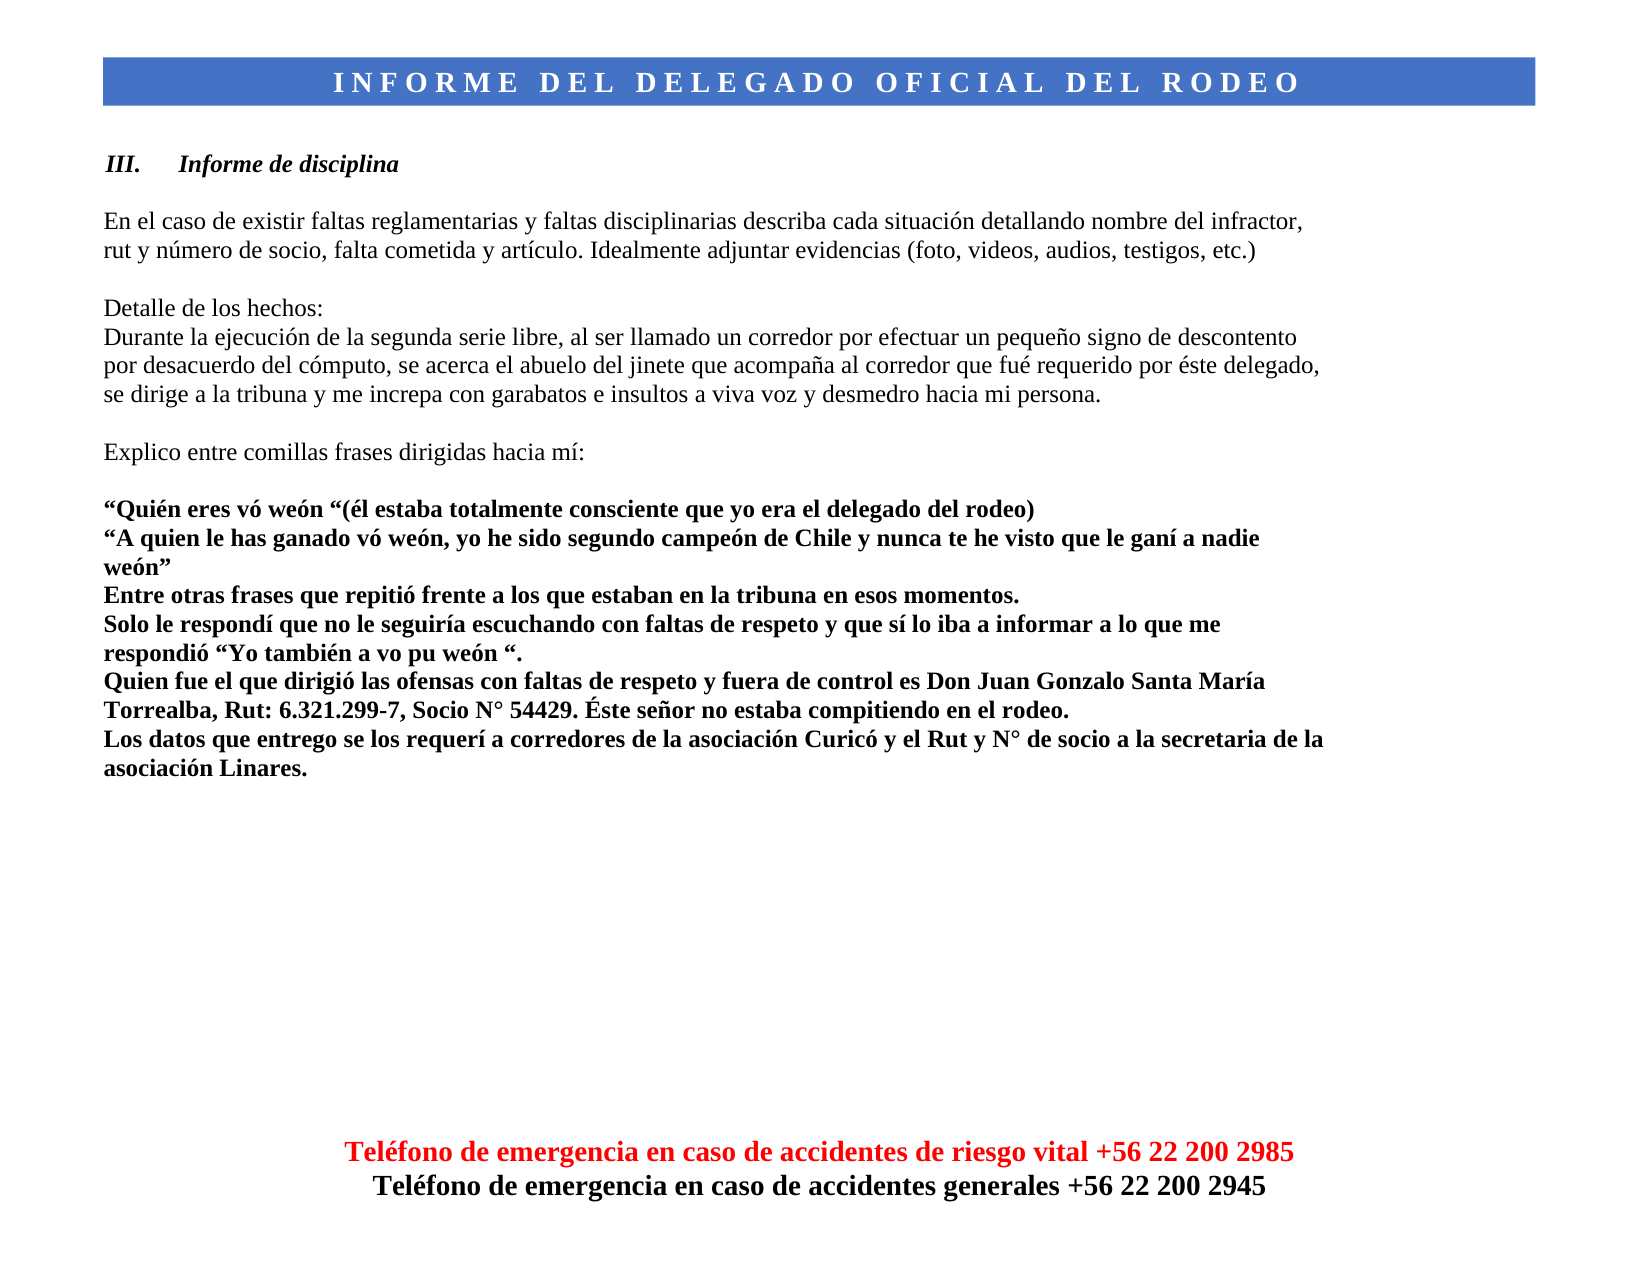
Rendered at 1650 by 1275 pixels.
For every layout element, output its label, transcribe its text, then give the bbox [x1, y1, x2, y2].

text Quien fue el que dirigió las ofensas con faltas de respeto y fuera de control es Don Juan Gonzalo Santa María Torrealba, Rut: 6.321.299-7, Socio N° 54429. Éste señor no estaba compitiendo en el rodeo. [103, 667, 1329, 724]
text Los datos que entrego se los requerí a corredores de la asociación Curicó y el Rut y N° de socio a la secretaria de la asociación Linares. [103, 724, 1329, 782]
text Explico entre comillas frases dirigidas hacia mí: [103, 437, 1329, 465]
text “Quién eres vó weón “(él estaba totalmente consciente que yo era el delegado del rodeo) [103, 494, 1329, 523]
text Entre otras frases que repitió frente a los que estaban en la tribuna en esos momentos. [103, 580, 1329, 609]
text “A quien le has ganado vó weón, yo he sido segundo campeón de Chile y nunca te he visto que le ganí a nadie weón” [103, 523, 1329, 580]
text Durante la ejecución de la segunda serie libre, al ser llamado un corredor por efectuar un pequeño signo de descontento por desacuerdo del cómputo, se acerca el abuelo del jinete que acompaña al corredor que fué requerido por éste delegado, se dirige a la tribuna y me increpa con garabatos e insultos a viva voz y desmedro hacia mi persona. [103, 322, 1329, 408]
text Detalle de los hechos: [103, 293, 1329, 322]
list Informe de disciplina [141, 149, 1329, 178]
text Solo le respondí que no le seguiría escuchando con faltas de respeto y que sí lo iba a informar a lo que me respondió “Yo también a vo pu weón “. [103, 609, 1329, 667]
text En el caso de existir faltas reglamentarias y faltas disciplinarias describa cada situación detallando nombre del infractor, rut y número de socio, falta cometida y artículo. Idealmente adjuntar evidencias (foto, videos, audios, testigos, etc.) [103, 207, 1329, 264]
